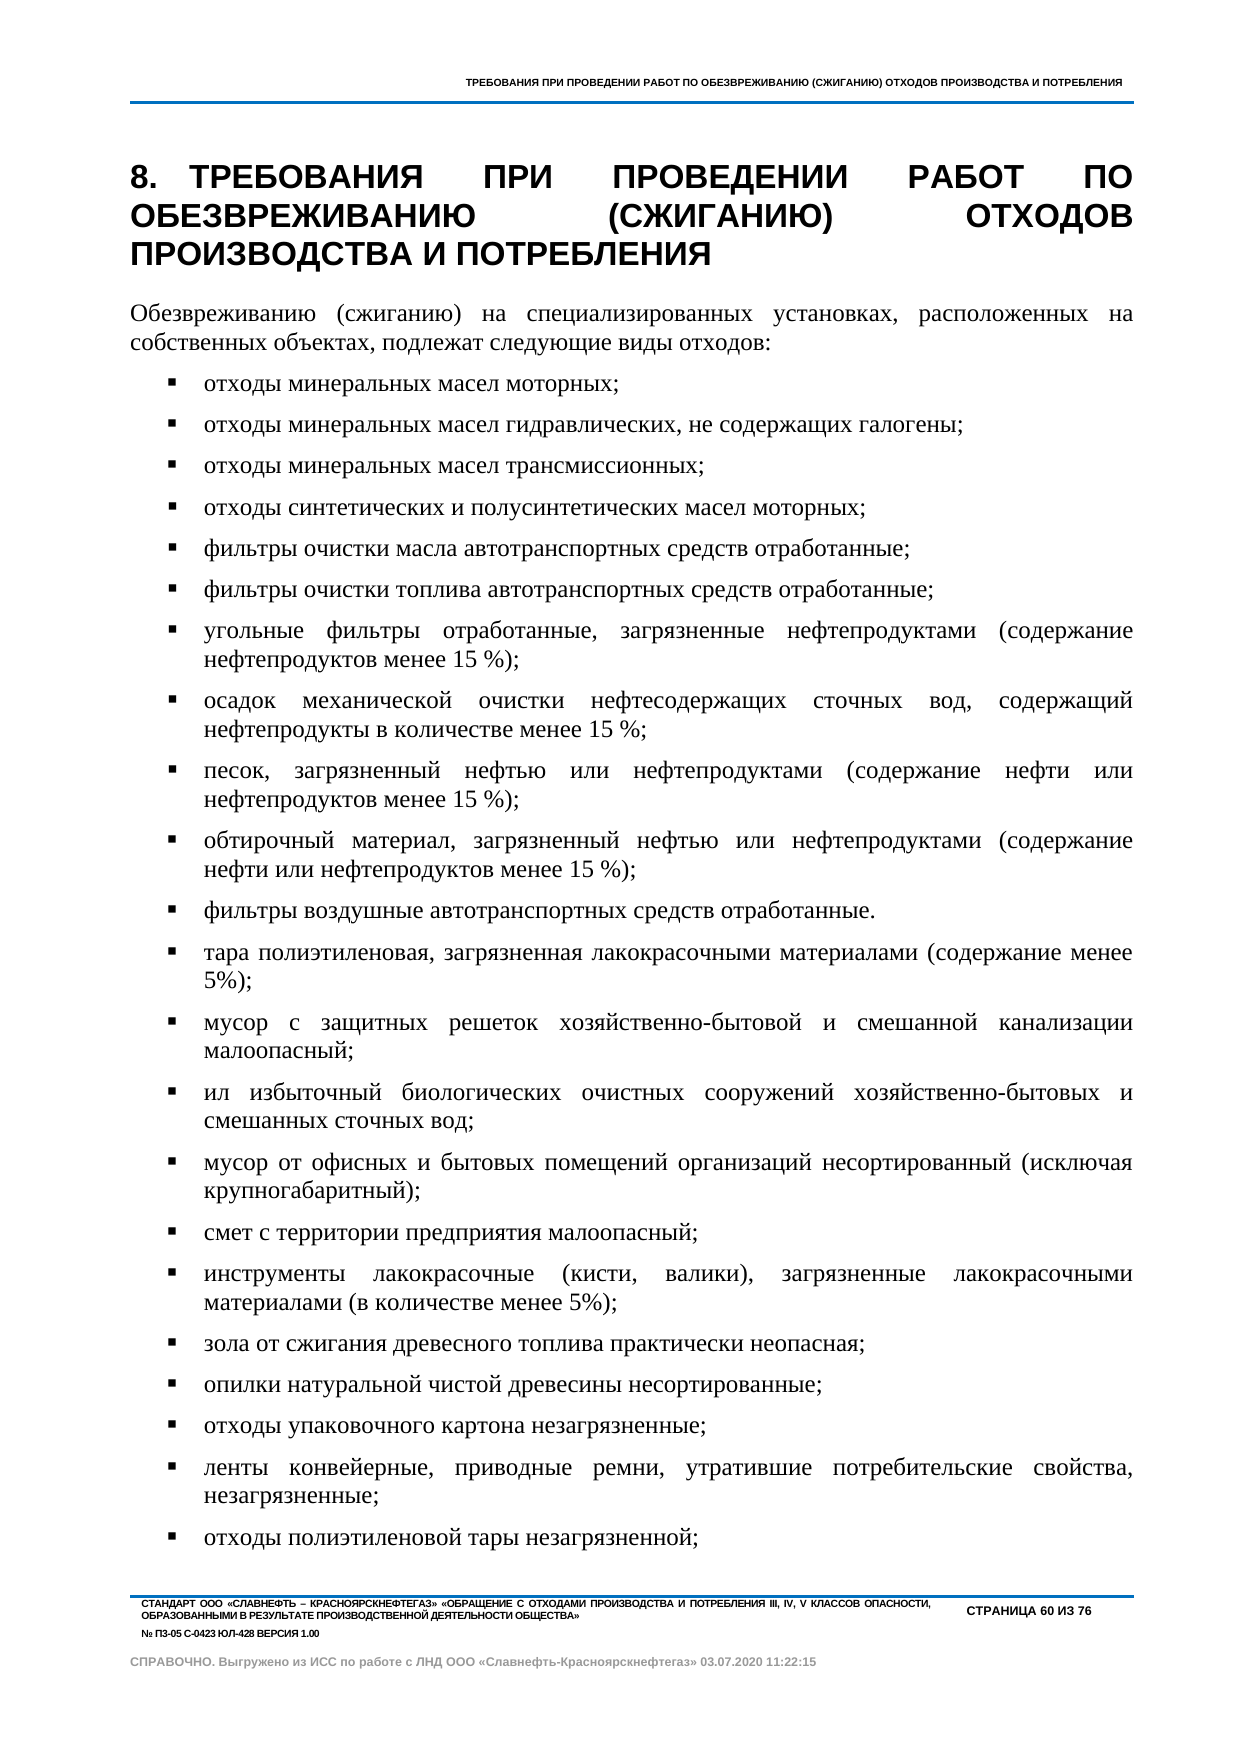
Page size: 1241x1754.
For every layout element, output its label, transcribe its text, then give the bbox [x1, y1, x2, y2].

list осадок механической очистки нефтесодержащих сточных вод, содержащий нефтепродукты в количестве менее 15 %; [167, 685, 1134, 743]
list отходы полиэтиленовой тары незагрязненной; [166, 1522, 1134, 1550]
list ТРЕБОВАНИЯ ПРИ ПРОВЕДЕНИИ РАБОТ ПО ОБЕЗВРЕЖИВАНИЮ (СЖИГАНИЮ) ОТХОДОВ ПРОИЗВОДСТВА И ПОТРЕБЛЕНИЯ [130, 158, 1134, 273]
list отходы синтетических и полусинтетических масел моторных; [167, 492, 1134, 520]
list песок, загрязненный нефтью или нефтепродуктами (содержание нефти или нефтепродуктов менее 15 %); [167, 755, 1134, 813]
list угольные фильтры отработанные, загрязненные нефтепродуктами (содержание нефтепродуктов менее 15 %); [167, 615, 1134, 673]
list мусор от офисных и бытовых помещений организаций несортированный (исключая крупногабаритный); [166, 1147, 1134, 1204]
list опилки натуральной чистой древесины несортированные; [166, 1369, 1134, 1398]
list отходы упаковочного картона незагрязненные; [166, 1410, 1134, 1439]
list отходы минеральных масел трансмиссионных; [166, 450, 1134, 479]
text Обезвреживанию (сжиганию) на специализированных установках, расположенных на собственных объектах, подлежат следующие виды отходов: [130, 298, 1134, 355]
list ил избыточный биологических очистных сооружений хозяйственно-бытовых и смешанных сточных вод; [166, 1077, 1134, 1134]
list обтирочный материал, загрязненный нефтью или нефтепродуктами (содержание нефти или нефтепродуктов менее 15 %); [166, 825, 1134, 883]
list мусор с защитных решеток хозяйственно-бытовой и смешанной канализации малоопасный; [166, 1007, 1134, 1064]
list фильтры очистки масла автотранспортных средств отработанные; [167, 533, 1134, 562]
list смет с территории предприятия малоопасный; [166, 1217, 1134, 1245]
list инструменты лакокрасочные (кисти, валики), загрязненные лакокрасочными материалами (в количестве менее 5%); [166, 1258, 1134, 1315]
list отходы минеральных масел моторных; [166, 368, 1134, 397]
list фильтры очистки топлива автотранспортных средств отработанные; [167, 574, 1134, 603]
list тара полиэтиленовая, загрязненная лакокрасочными материалами (содержание менее 5%); [166, 937, 1134, 994]
list отходы минеральных масел гидравлических, не содержащих галогены; [166, 409, 1134, 438]
list фильтры воздушные автотранспортных средств отработанные. [166, 895, 1134, 924]
list ленты конвейерные, приводные ремни, утратившие потребительские свойства, незагрязненные; [166, 1452, 1134, 1509]
list зола от сжигания древесного топлива практически неопасная; [166, 1328, 1134, 1357]
